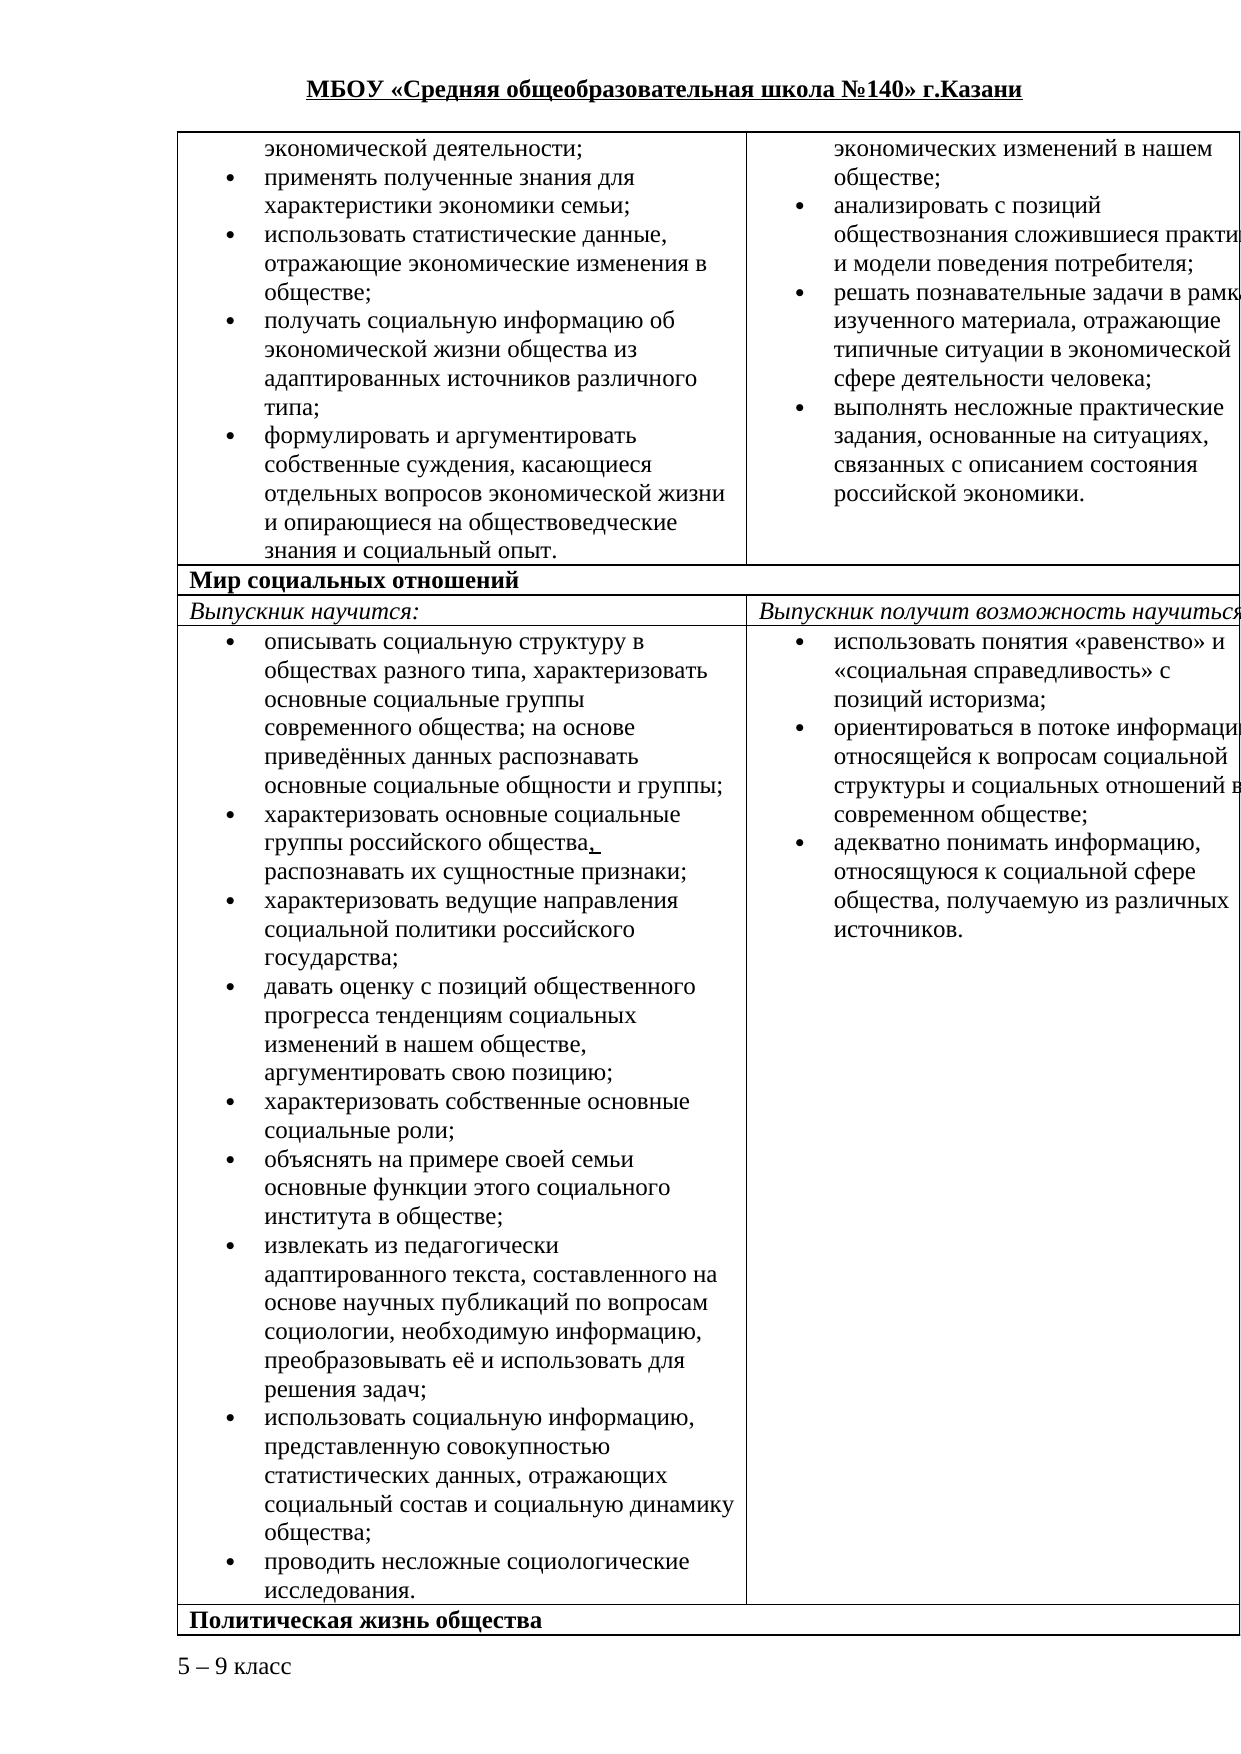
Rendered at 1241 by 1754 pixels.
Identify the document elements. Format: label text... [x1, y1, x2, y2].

table_cell использовать понятия «равенство» и «социальная справедливость» с позиций историзма; ориентироваться в потоке информации, относящейся к вопросам социальной структуры и социальных отношений в современном обществе; адекватно понимать информацию, относящуюся к социальной сфере общества, получаемую из различных источников. [747, 626, 1239, 1604]
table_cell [178, 133, 746, 564]
table_cell описывать социальную структуру в обществах разного типа, характеризовать основные социальные группы современного общества; на основе приведённых данных распознавать основные социальные общности и группы; характеризовать основные социальные группы российского общества, распознавать их сущностные признаки; характеризовать ведущие направления социальной политики российского государства; давать оценку с позиций общественного прогресса тенденциям социальных изменений в нашем обществе, аргументировать свою позицию; характеризовать собственные основные социальные роли; объяснять на примере своей семьи основные функции этого социального института в обществе; извлекать из педагогически адаптированного текста, составленного на основе научных публикаций по вопросам социологии, необходимую информацию, преобразовывать её и использовать для решения задач; использовать социальную информацию, представленную совокупностью статистических данных, отражающих социальный состав и социальную динамику общества; проводить несложные социологические исследования. [178, 626, 746, 1604]
table_cell Выпускник получит возможность научиться: [747, 596, 1239, 625]
table_cell Мир социальных отношений [178, 566, 1239, 594]
table_cell Политическая жизнь общества [178, 1605, 1239, 1634]
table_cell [747, 133, 1239, 564]
table_cell Выпускник научится: [178, 596, 746, 625]
